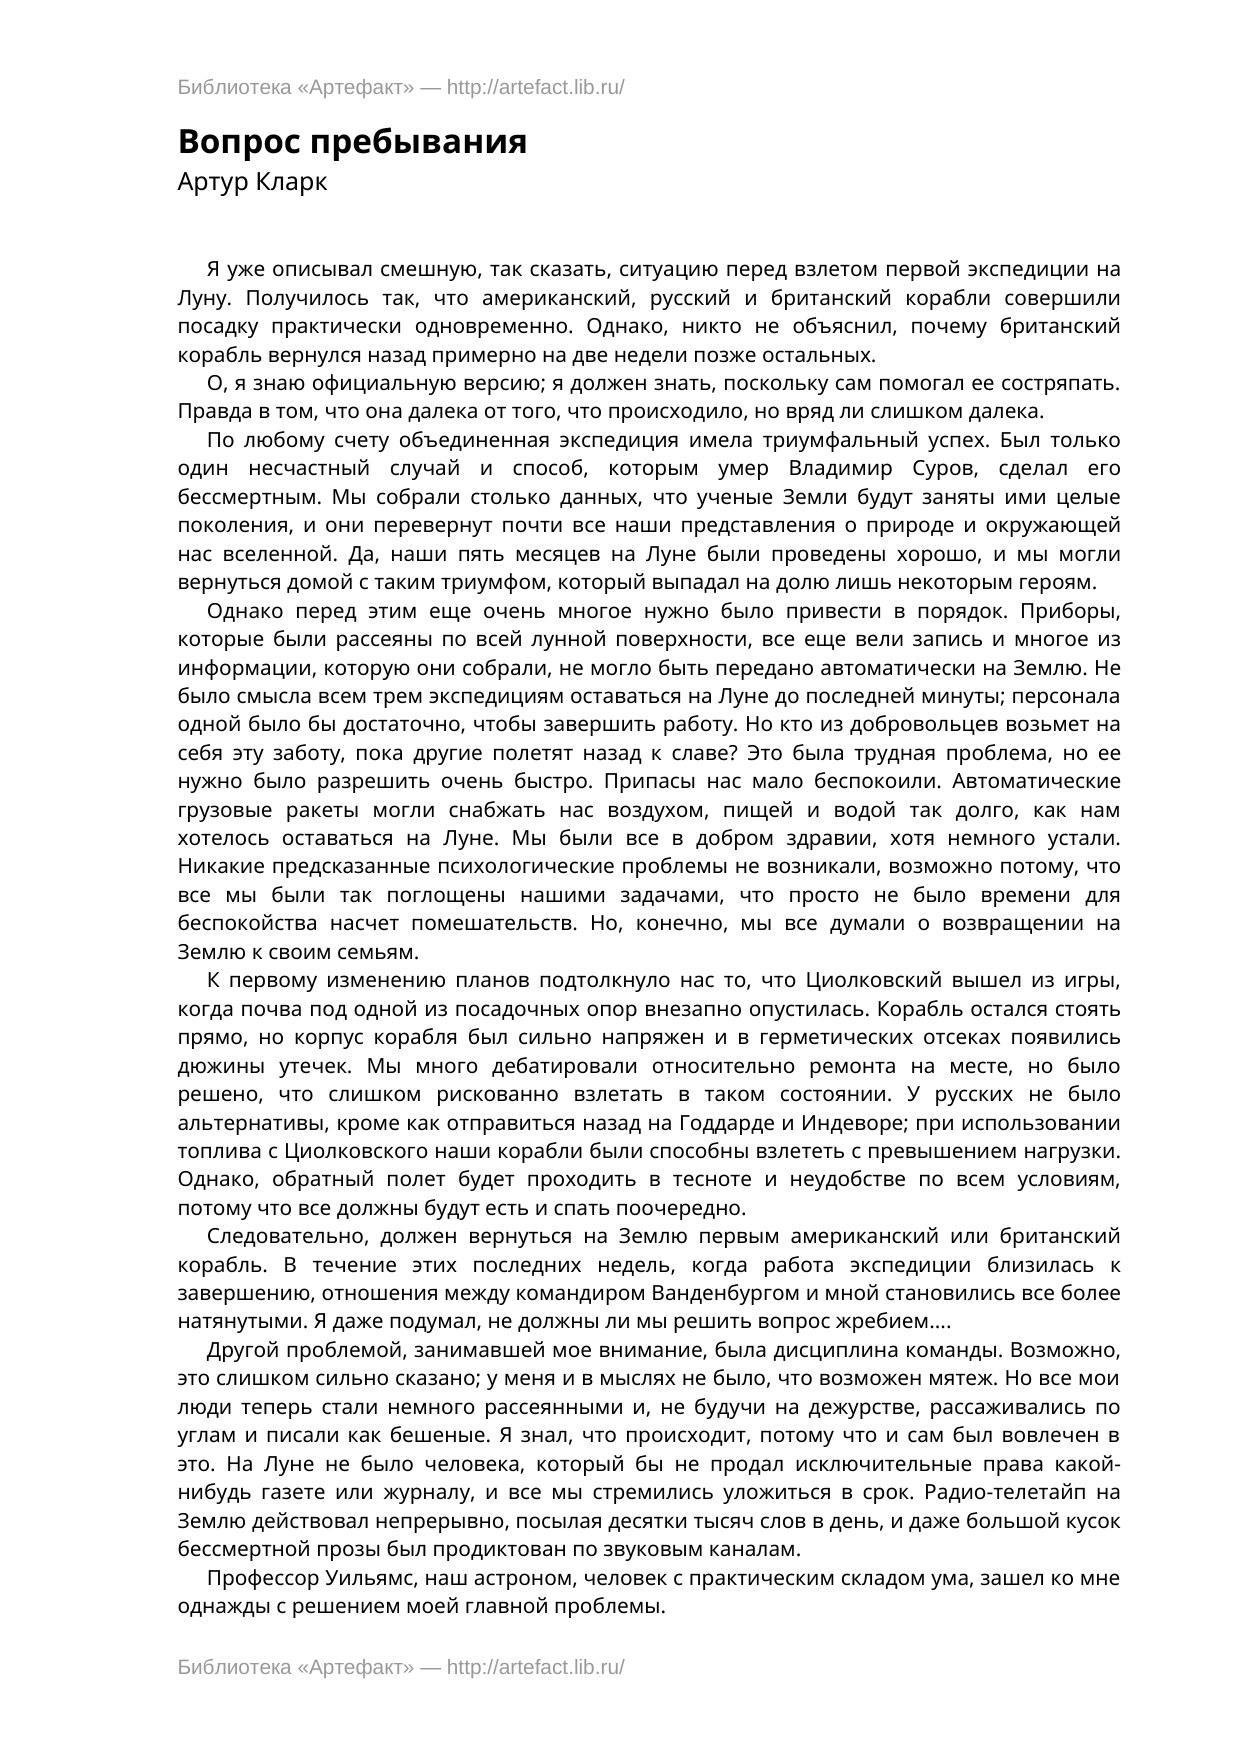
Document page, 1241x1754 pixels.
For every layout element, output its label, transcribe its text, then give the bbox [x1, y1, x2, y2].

text Профессор Уильямс, наш астроном, человек с практическим складом ума, зашел ко мне однажды с решением моей главной проблемы. [177, 1563, 1122, 1619]
text К первому изменению планов подтолкнуло нас то, что Циолковский вышел из игры, когда почва под одной из посадочных опор внезапно опустилась. Корабль остался стоять прямо, но корпус корабля был сильно напряжен и в герметических отсеках появились дюжины утечек. Мы много дебатировали относительно ремонта на месте, но было решено, что слишком рискованно взлетать в таком состоянии. У русских не было альтернативы, кроме как отправиться назад на Годдарде и Индеворе; при использовании топлива с Циолковского наши корабли были способны взлететь с превышением нагрузки. Однако, обратный полет будет проходить в тесноте и неудобстве по всем условиям, потому что все должны будут есть и спать поочередно. [177, 965, 1122, 1221]
text Вопрос пребывания [177, 118, 1122, 163]
text Артур Кларк [177, 163, 1122, 198]
text О, я знаю официальную версию; я должен знать, поскольку сам помогал ее состряпать. Правда в том, что она далека от того, что происходило, но вряд ли слишком далека. [177, 368, 1122, 425]
text По любому счету объединенная экспедиция имела триумфальный успех. Был только один несчастный случай и способ, которым умер Владимир Суров, сделал его бессмертным. Мы собрали столько данных, что ученые Земли будут заняты ими целые поколения, и они перевернут почти все наши представления о природе и окружающей нас вселенной. Да, наши пять месяцев на Луне были проведены хорошо, и мы могли вернуться домой с таким триумфом, который выпадал на долю лишь некоторым героям. [177, 425, 1122, 596]
text Следовательно, должен вернуться на Землю первым американский или британский корабль. В течение этих последних недель, когда работа экспедиции близилась к завершению, отношения между командиром Ванденбургом и мной становились все более натянутыми. Я даже подумал, не должны ли мы решить вопрос жребием.... [177, 1221, 1122, 1335]
text Я уже описывал смешную, так сказать, ситуацию перед взлетом первой экспедиции на Луну. Получилось так, что американский, русский и британский корабли совершили посадку практически одновременно. Однако, никто не объяснил, почему британский корабль вернулся назад примерно на две недели позже остальных. [177, 254, 1122, 368]
text Другой проблемой, занимавшей мое внимание, была дисциплина команды. Возможно, это слишком сильно сказано; у меня и в мыслях не было, что возможен мятеж. Но все мои люди теперь стали немного рассеянными и, не будучи на дежурстве, рассаживались по углам и писали как бешеные. Я знал, что происходит, потому что и сам был вовлечен в это. На Луне не было человека, который бы не продал исключительные права какой-нибудь газете или журналу, и все мы стремились уложиться в срок. Радио-телетайп на Землю действовал непрерывно, посылая десятки тысяч слов в день, и даже большой кусок бессмертной прозы был продиктован по звуковым каналам. [177, 1335, 1122, 1563]
text Однако перед этим еще очень многое нужно было привести в порядок. Приборы, которые были рассеяны по всей лунной поверхности, все еще вели запись и многое из информации, которую они собрали, не могло быть передано автоматически на Землю. Не было смысла всем трем экспедициям оставаться на Луне до последней минуты; персонала одной было бы достаточно, чтобы завершить работу. Но кто из добровольцев возьмет на себя эту заботу, пока другие полетят назад к славе? Это была трудная проблема, но ее нужно было разрешить очень быстро. Припасы нас мало беспокоили. Автоматические грузовые ракеты могли снабжать нас воздухом, пищей и водой так долго, как нам хотелось оставаться на Луне. Мы были все в добром здравии, хотя немного устали. Никакие предсказанные психологические проблемы не возникали, возможно потому, что все мы были так поглощены нашими задачами, что просто не было времени для беспокойства насчет помешательств. Но, конечно, мы все думали о возвращении на Землю к своим семьям. [177, 596, 1122, 965]
